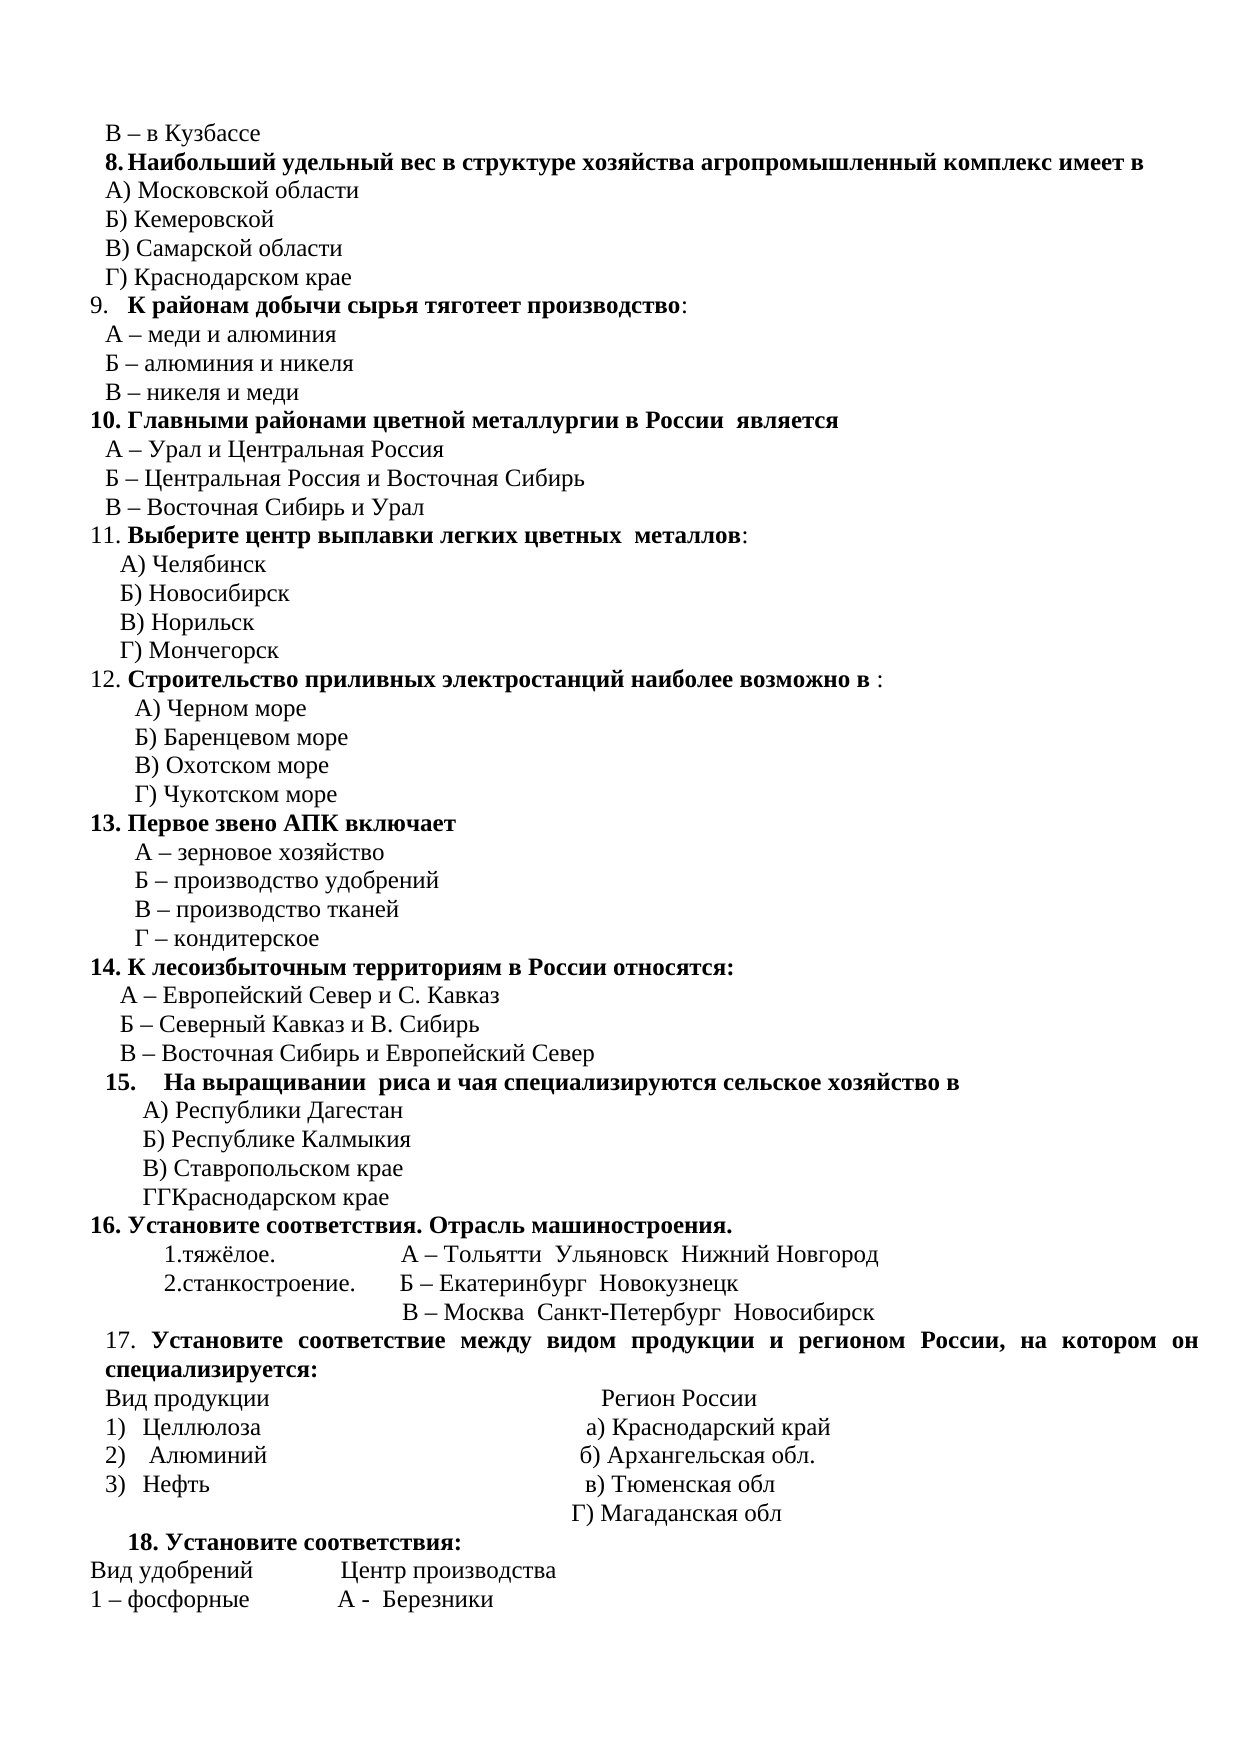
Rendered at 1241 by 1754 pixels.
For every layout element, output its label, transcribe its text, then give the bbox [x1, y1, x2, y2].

list Выберите центр выплавки легких цветных металлов: [90, 521, 1200, 549]
list А) Челябинск [119, 549, 1200, 578]
text Б – Северный Кавказ и В. Сибирь [119, 1009, 1238, 1038]
text В – никеля и меди [90, 377, 1200, 406]
list Вид продукции Регион России [105, 1383, 1200, 1412]
text А – Европейский Север и С. Кавказ [119, 981, 1238, 1009]
text В – Восточная Сибирь и Европейский Север [119, 1038, 1238, 1067]
list В) Норильск [119, 607, 1200, 636]
list А) Черном море [134, 693, 1200, 722]
list В) Ставропольском крае [142, 1153, 1200, 1182]
text Б – алюминия и никеля [90, 348, 1200, 377]
text А – Урал и Центральная Россия [90, 434, 1200, 463]
list ГГКраснодарском крае [142, 1182, 1200, 1211]
list Главными районами цветной металлургии в России является [90, 406, 1200, 434]
list Г) Мончегорск [119, 636, 1200, 664]
list Б) Кемеровской [105, 204, 1200, 233]
text Вид удобрений Центр производства [0, 1556, 1200, 1584]
list Алюминий б) Архангельская обл. [105, 1441, 1200, 1469]
list Целлюлоза а) Краснодарский край [105, 1412, 1200, 1441]
list Наибольший удельный вес в структуре хозяйства агропромышленный комплекс имеет в [105, 147, 1200, 176]
list Б) Новосибирск [119, 578, 1200, 607]
text Г) Магаданская обл [90, 1498, 1200, 1527]
list Нефть в) Тюменская обл [105, 1469, 1200, 1498]
list Установите соответствия: [127, 1527, 1200, 1556]
list В) Охотском море [134, 751, 1200, 779]
list 1.тяжёлое. А – Тольятти Ульяновск Нижний Новгород [164, 1239, 1238, 1268]
list Б) Республике Калмыкия [142, 1124, 1200, 1153]
text В – в Кузбассе [90, 118, 1200, 147]
list К лесоизбыточным территориям в России относятся: [90, 952, 1238, 981]
list В) Самарской области [105, 233, 1200, 262]
text А – меди и алюминия [90, 319, 1200, 348]
list Первое звено АПК включает [90, 808, 1200, 837]
list 2.станкостроение. Б – Екатеринбург Новокузнецк [164, 1268, 1238, 1297]
list А) Московской области [105, 176, 1200, 204]
list Установите соответствия. Отрасль машиностроения. [90, 1211, 1238, 1239]
list Г) Краснодарском крае [105, 262, 1200, 291]
text 1 – фосфорные А - Березники [0, 1584, 1200, 1613]
list Строительство приливных электростанций наиболее возможно в : [90, 664, 1200, 693]
text В – производство тканей [0, 894, 1200, 923]
text Г – кондитерское [0, 923, 1200, 952]
list Б) Баренцевом море [134, 722, 1200, 751]
text В – Восточная Сибирь и Урал [90, 492, 1200, 521]
list На выращивании риса и чая специализируются сельское хозяйство в [105, 1067, 1200, 1096]
text Б – производство удобрений [0, 866, 1200, 894]
list А) Республики Дагестан [142, 1096, 1200, 1124]
list 17. Установите соответствие между видом продукции и регионом России, на котором он специализируется: [105, 1326, 1200, 1383]
list К районам добычи сырья тяготеет производство: [90, 291, 1200, 319]
text В – Москва Санкт-Петербург Новосибирск [0, 1297, 1200, 1326]
list Г) Чукотском море [134, 779, 1200, 808]
text А – зерновое хозяйство [0, 837, 1200, 866]
text Б – Центральная Россия и Восточная Сибирь [90, 463, 1200, 492]
